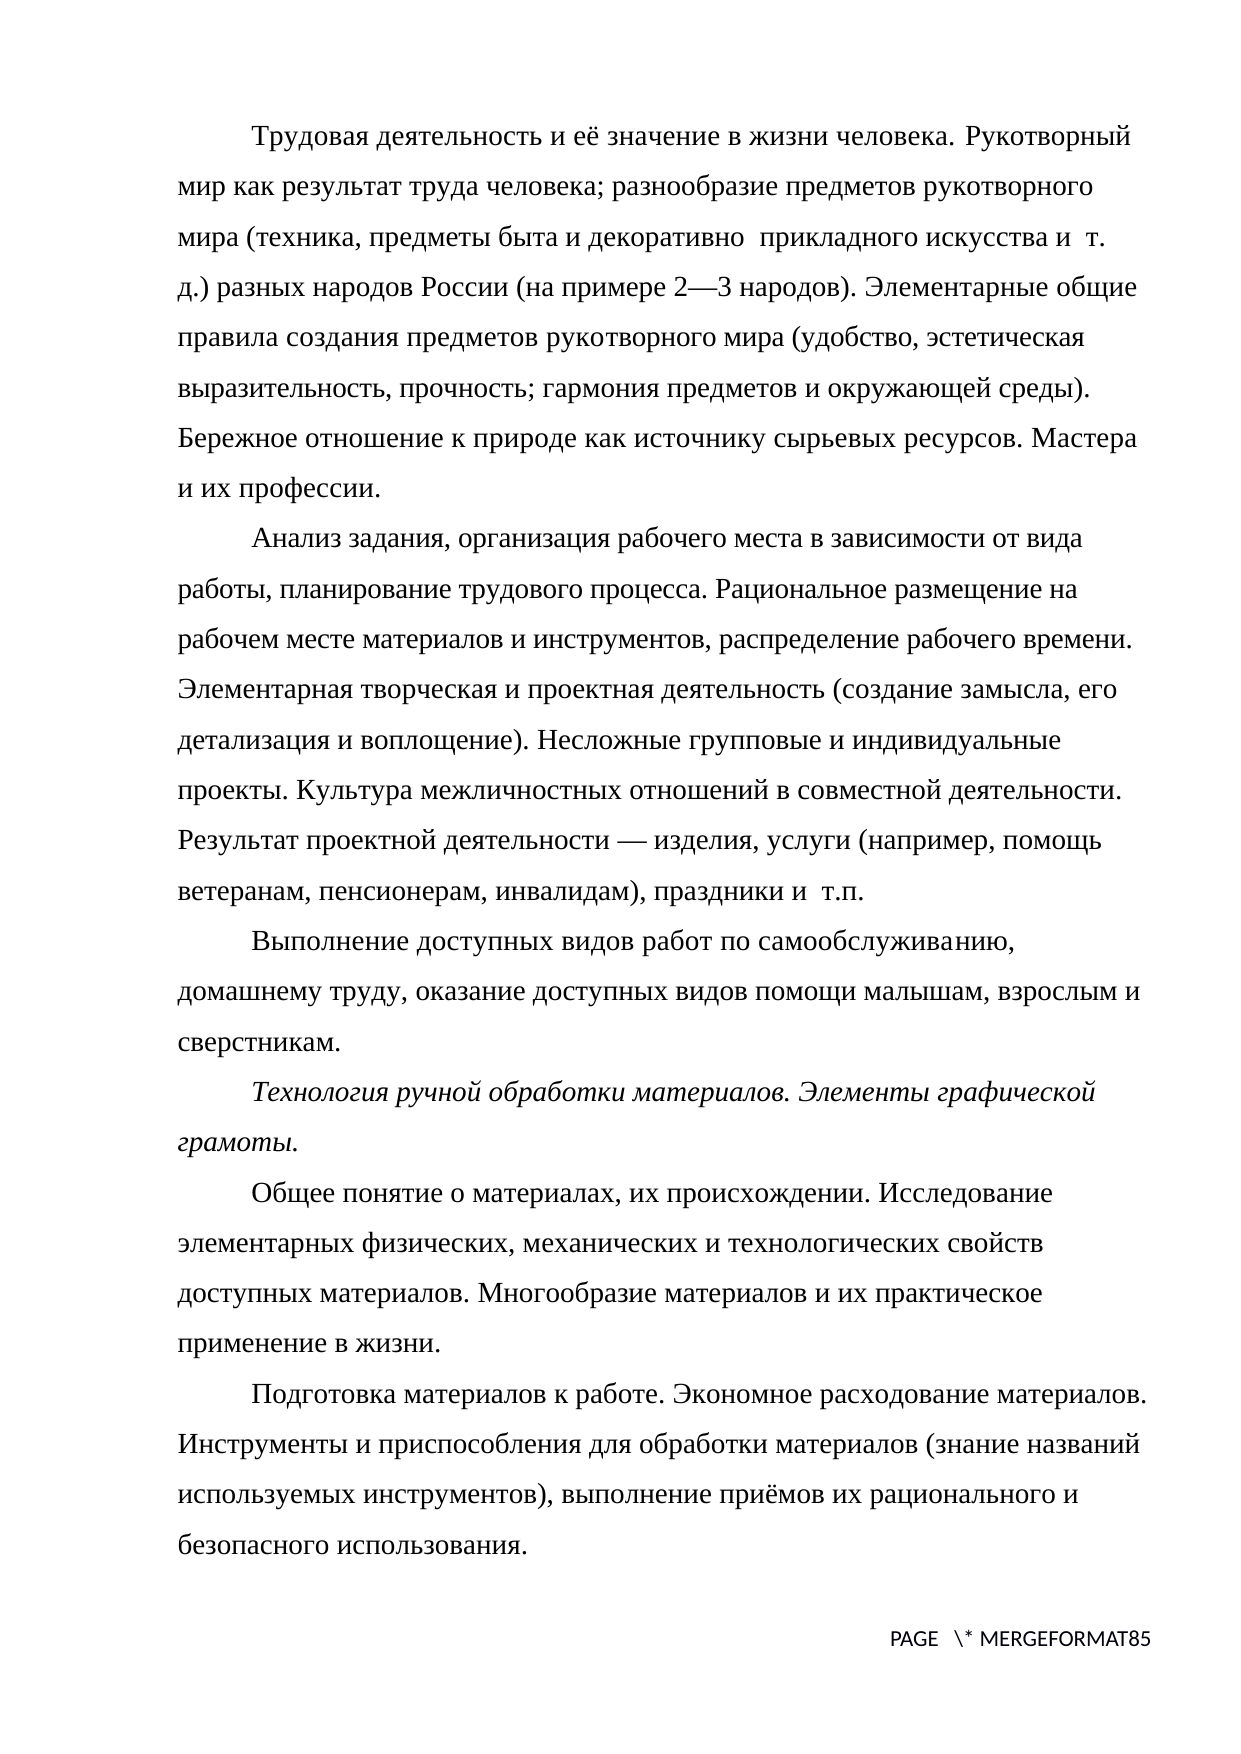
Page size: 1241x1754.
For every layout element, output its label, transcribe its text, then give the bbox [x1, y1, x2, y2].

text Анализ задания, организация рабочего места в зависимости от вида работы, планирование трудового процесса. Рациональное размещение на рабочем месте материалов и инструментов, распределение рабочего времени. Элементарная творческая и проектная деятельность (создание замысла, его детализация и воплощение). Несложные групповые и индивидуальные проекты. Культура межличностных отношений в совместной деятельности. Результат проектной деятельности — изделия, услуги (например, помощь ветеранам, пенсионерам, инвалидам), праздники и т.п. [177, 521, 1152, 906]
text Подготовка материалов к работе. Экономное расходование материалов. Инструменты и приспособления для обработки материалов (знание названий используемых инструментов), выполнение приёмов их рационального и безопасного использования. [177, 1376, 1152, 1560]
text Технология ручной обработки материалов. Элементы графической грамоты. [177, 1074, 1152, 1158]
text Общее понятие о материалах, их происхождении. Исследование элементарных физических, механических и технологических свойств доступных материалов. Многообразие материалов и их практическое применение в жизни. [177, 1175, 1152, 1359]
text Трудовая деятельность и её значение в жизни человека. Рукотворный мир как результат труда человека; разнообразие предметов рукотворного мира (техника, предметы быта и декоративно ­ прикладного искусства и т. д.) разных народов России (на примере 2—3 народов). Элементарные общие правила создания предметов рукотворного мира (удобство, эстетическая выразительность, прочность; гармония предметов и окружающей среды). Бережное отношение к природе как источнику сырьевых ресурсов. Мастера и их профессии. [177, 118, 1152, 504]
text Выполнение доступных видов работ по самообслуживанию, домашнему труду, оказание доступных видов помощи малышам, взрослым и сверстникам. [177, 923, 1152, 1057]
